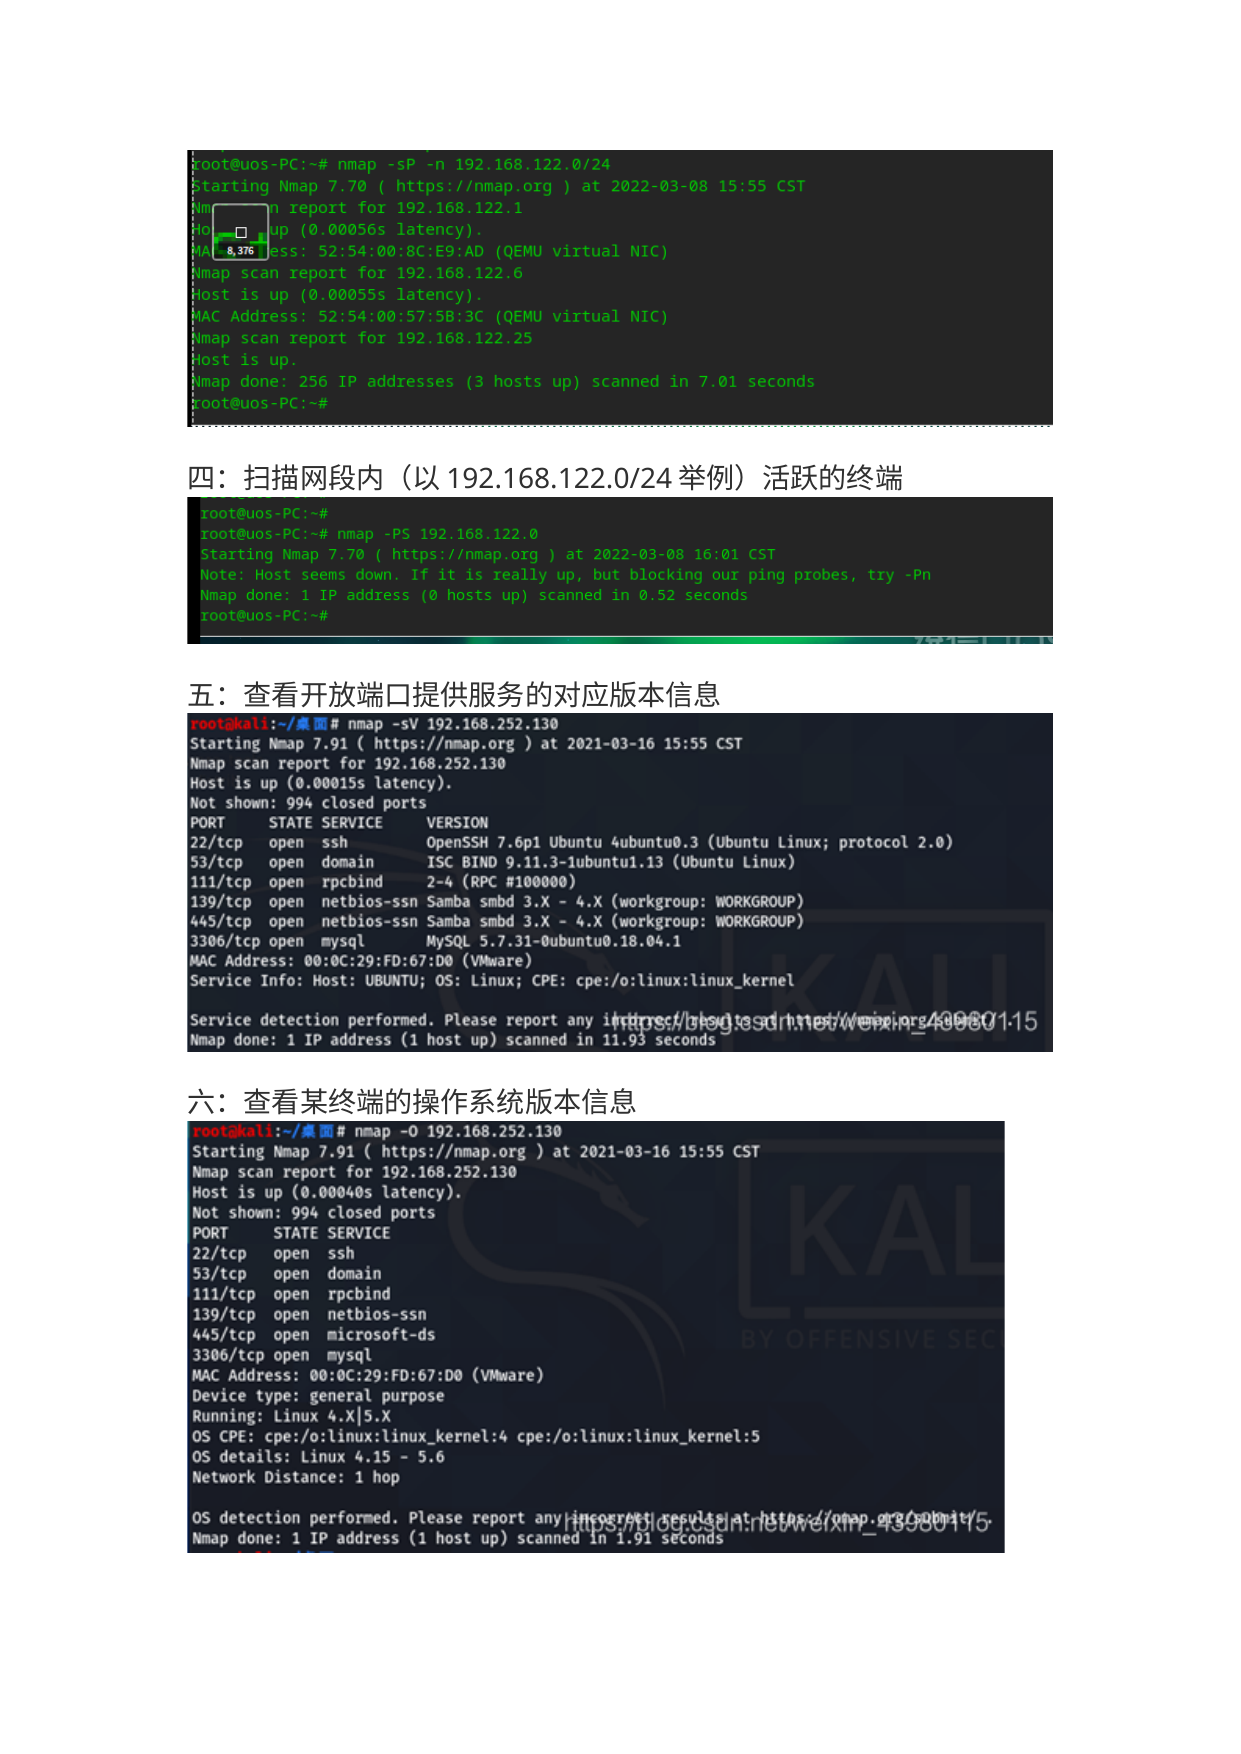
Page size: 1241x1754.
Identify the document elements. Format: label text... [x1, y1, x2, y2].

picture [187, 1121, 1005, 1553]
text 五：查看开放端口提供服务的对应版本信息 [187, 673, 1053, 713]
text 四：扫描网段内（以192.168.122.0/24举例）活跃的终端 [187, 456, 1053, 497]
picture [187, 713, 1053, 1052]
picture [187, 497, 1053, 644]
text 六：查看某终端的操作系统版本信息 [187, 1080, 1053, 1121]
picture [187, 150, 1053, 427]
